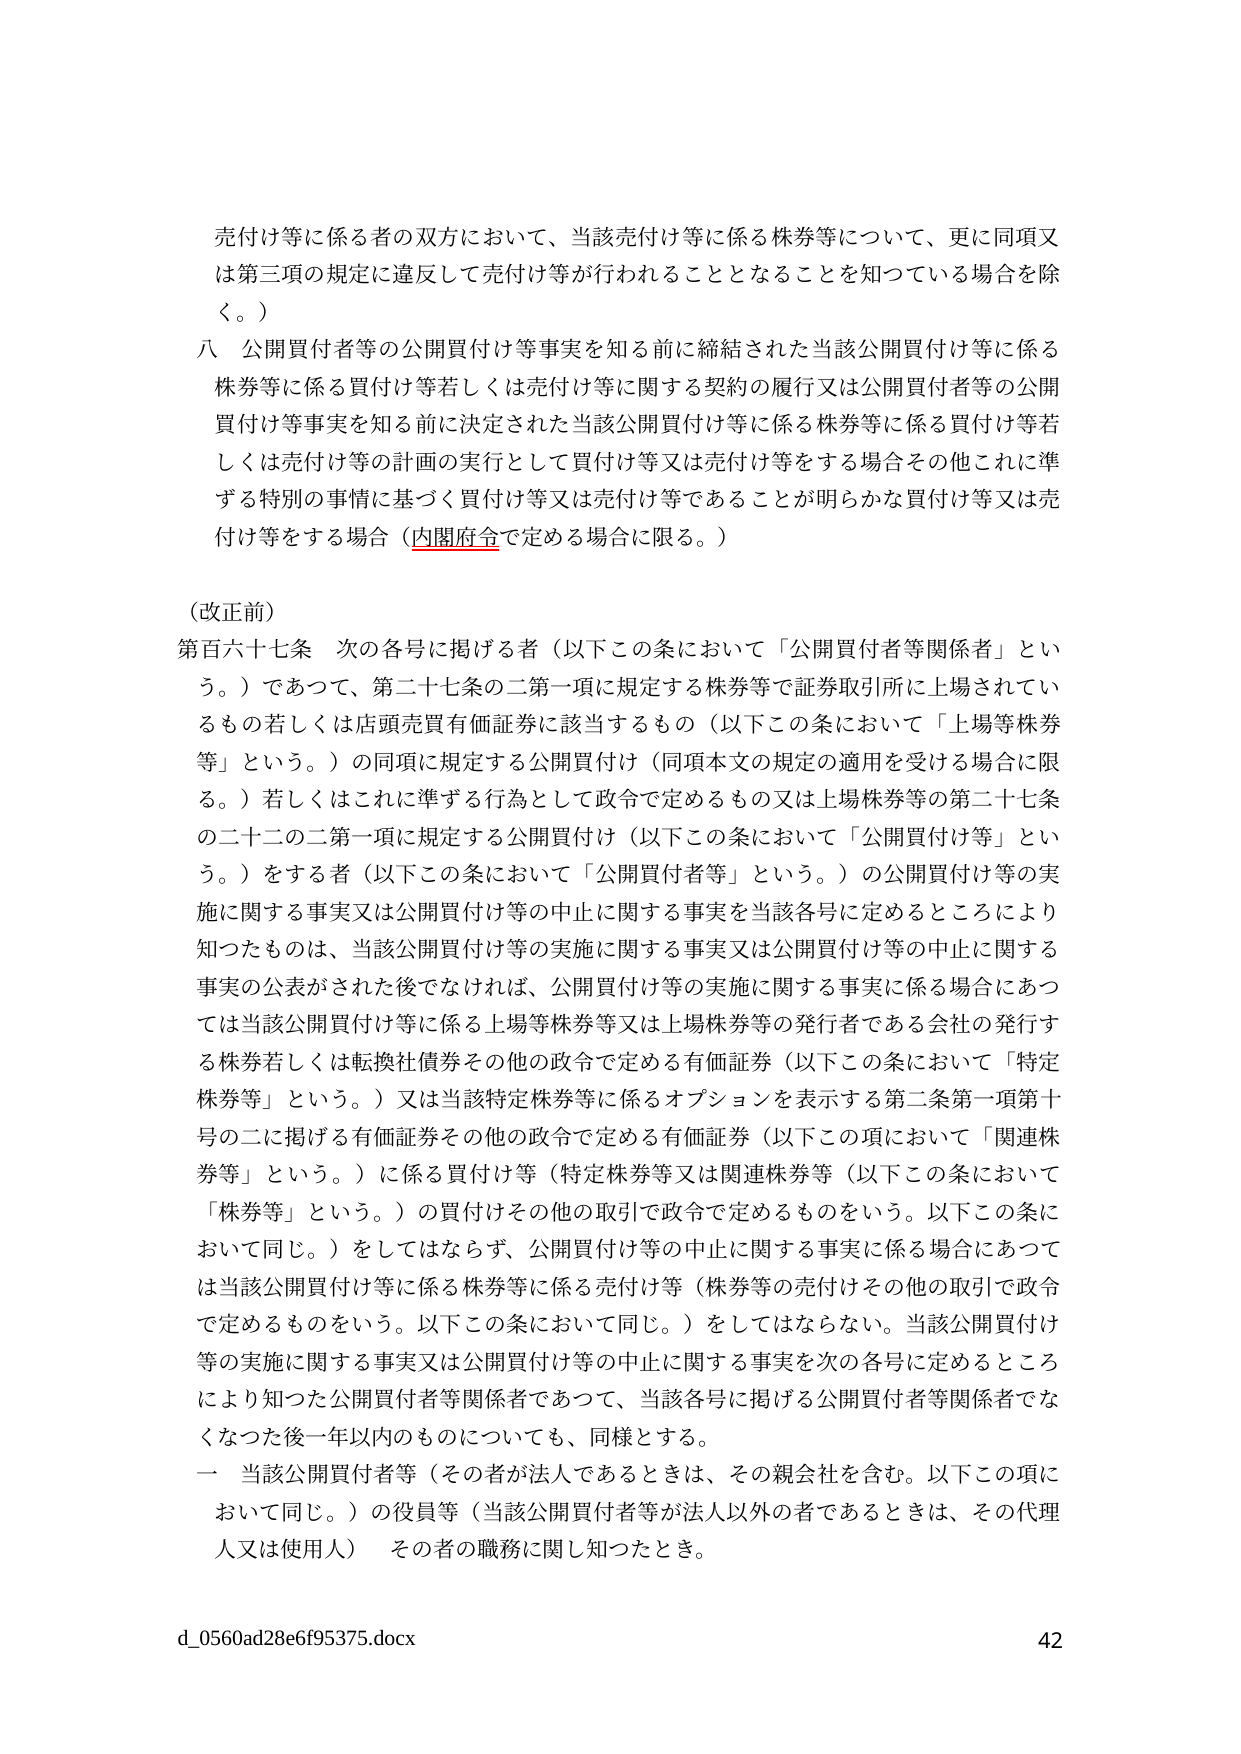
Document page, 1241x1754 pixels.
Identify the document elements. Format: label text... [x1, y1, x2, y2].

text 第百六十七条 次の各号に掲げる者（以下この条において「公開買付者等関係者」という。）であつて、第二十七条の二第一項に規定する株券等で証券取引所に上場されているもの若しくは店頭売買有価証券に該当するもの（以下この条において「上場等株券等」という。）の同項に規定する公開買付け（同項本文の規定の適用を受ける場合に限る。）若しくはこれに準ずる行為として政令で定めるもの又は上場株券等の第二十七条の二十二の二第一項に規定する公開買付け（以下この条において「公開買付け等」という。）をする者（以下この条において「公開買付者等」という。）の公開買付け等の実施に関する事実又は公開買付け等の中止に関する事実を当該各号に定めるところにより知つたものは、当該公開買付け等の実施に関する事実又は公開買付け等の中止に関する事実の公表がされた後でなければ、公開買付け等の実施に関する事実に係る場合にあつては当該公開買付け等に係る上場等株券等又は上場株券等の発行者である会社の発行する株券若しくは転換社債券その他の政令で定める有価証券（以下この条において「特定株券等」という。）又は当該特定株券等に係るオプションを表示する第二条第一項第十号の二に掲げる有価証券その他の政令で定める有価証券（以下この項において「関連株券等」という。）に係る買付け等（特定株券等又は関連株券等（以下この条において「株券等」という。）の買付けその他の取引で政令で定めるものをいう。以下この条において同じ。）をしてはならず、公開買付け等の中止に関する事実に係る場合にあつては当該公開買付け等に係る株券等に係る売付け等（株券等の売付けその他の取引で政令で定めるものをいう。以下この条において同じ。）をしてはならない。当該公開買付け等の実施に関する事実又は公開買付け等の中止に関する事実を次の各号に定めるところにより知つた公開買付者等関係者であつて、当該各号に掲げる公開買付者等関係者でなくなつた後一年以内のものについても、同様とする。 [177, 629, 1063, 1454]
text 八 公開買付者等の公開買付け等事実を知る前に締結された当該公開買付け等に係る 株券等に係る買付け等若しくは売付け等に関する契約の履行又は公開買付者等の公開買付け等事実を知る前に決定された当該公開買付け等に係る株券等に係る買付け等若しくは売付け等の計画の実行として買付け等又は売付け等をする場合その他これに準ずる特別の事情に基づく買付け等又は売付け等であることが明らかな買付け等又は売付け等をする場合（内閣府令で定める場合に限る。） [196, 329, 1063, 554]
text 一 当該公開買付者等（その者が法人であるときは、その親会社を含む。以下この項において同じ。）の役員等（当該公開買付者等が法人以外の者であるときは、その代理人又は使用人） その者の職務に関し知つたとき。 [196, 1454, 1063, 1567]
text （改正前） [177, 592, 1063, 629]
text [196, 217, 1063, 329]
